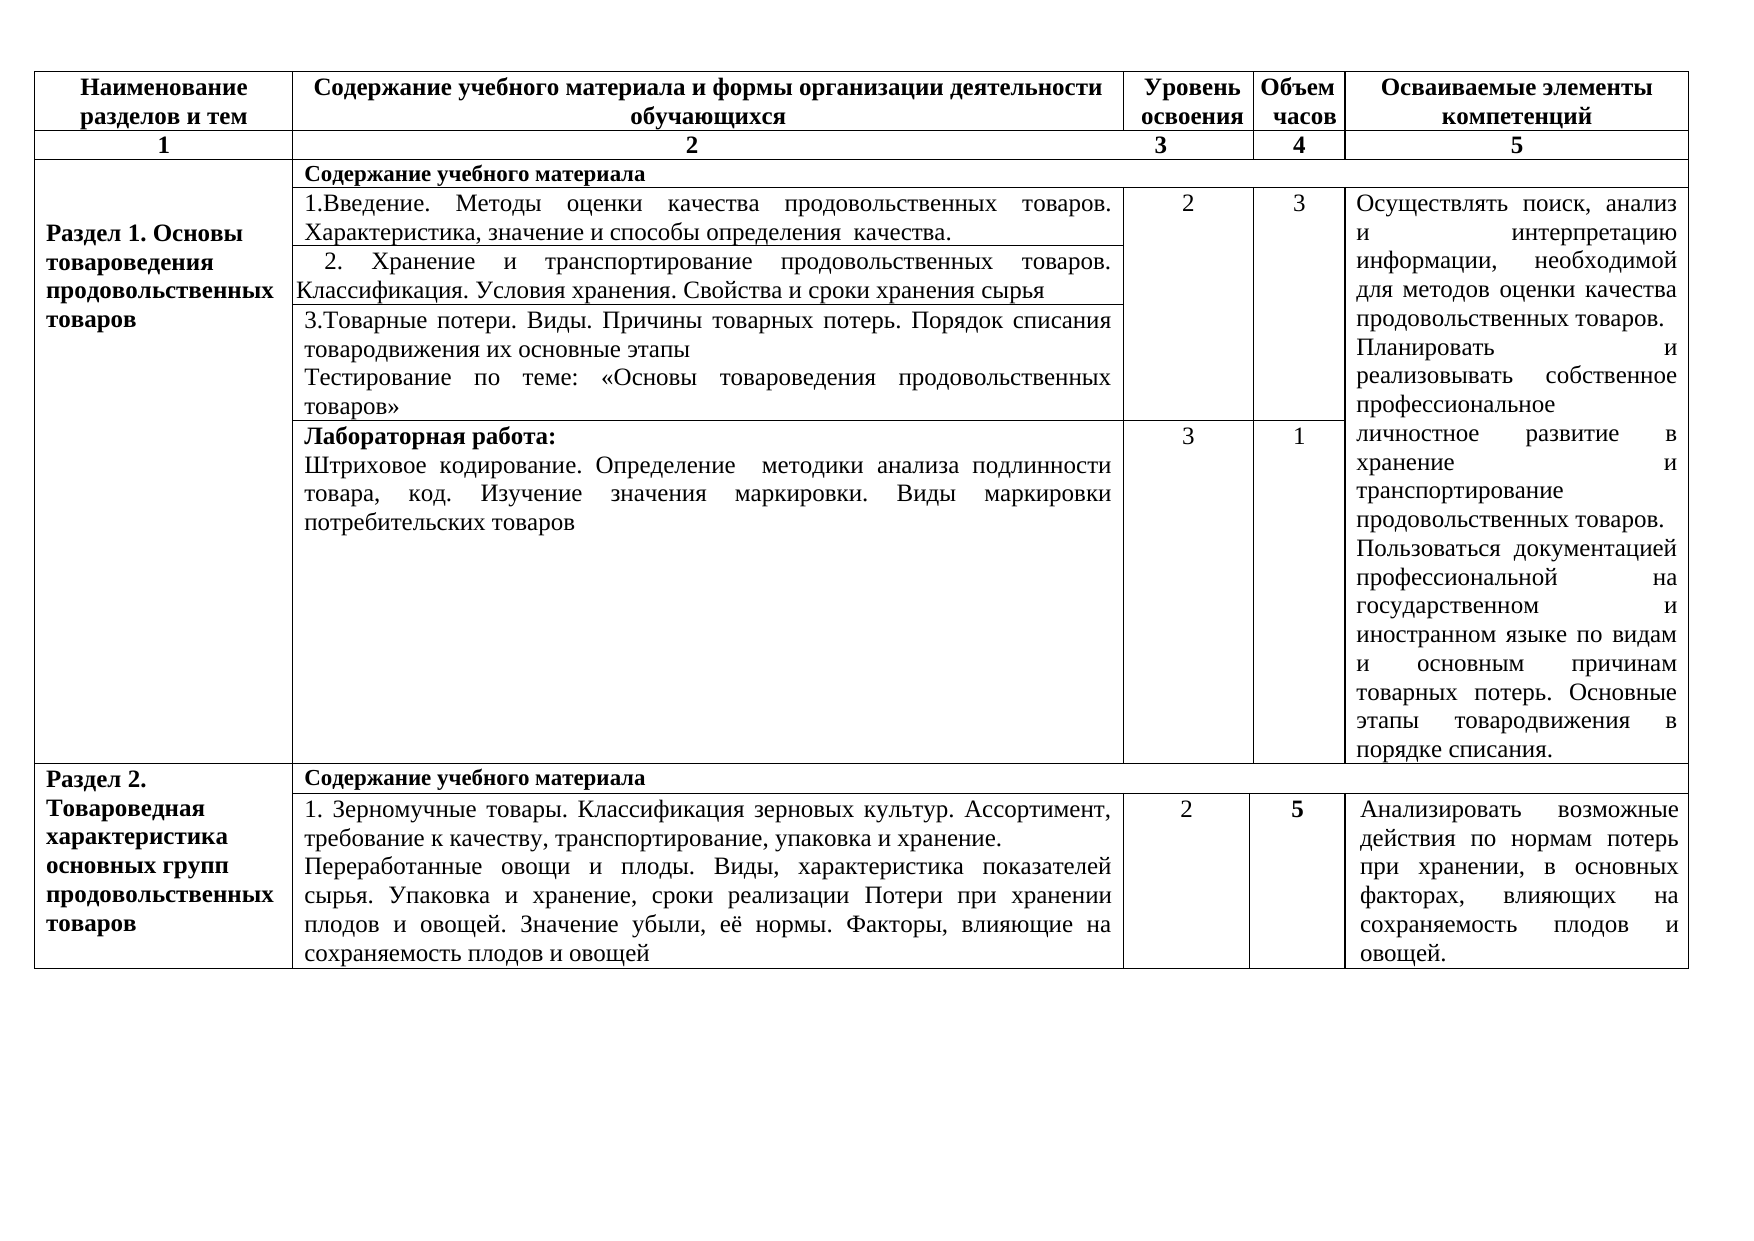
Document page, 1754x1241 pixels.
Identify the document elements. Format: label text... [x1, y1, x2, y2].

table_cell 1 [35, 131, 292, 159]
table_cell 5 [1346, 131, 1688, 159]
table_cell Содержание учебного материала [293, 160, 1688, 187]
table_cell 2 [1124, 188, 1253, 420]
table_cell Раздел 2. Товароведная характеристика основных групп продовольственных товаров [35, 764, 292, 967]
table_header Осваиваемые элементы компетенций [1346, 72, 1688, 129]
table_header Уровень освоения [1124, 72, 1253, 129]
table_cell 5 [1250, 794, 1344, 967]
table_cell 3 [1254, 188, 1344, 420]
table_cell Лабораторная работа: Штриховое кодирование. Определение методики анализа подлинности товара, код. Изучение значения маркировки. Виды маркировки потребительских товаров [293, 421, 1123, 763]
table_header Содержание учебного материала и формы организации деятельности обучающихся [293, 72, 1123, 129]
table_cell 1 [1254, 421, 1344, 763]
table_cell 2. Хранение и транспортирование продовольственных товаров. Классификация. Условия хранения. Свойства и сроки хранения сырья [293, 246, 1123, 304]
table_cell Осуществлять поиск, анализ и интерпретацию информации, необходимой для методов оценки качества продовольственных товаров. Планировать и реализовывать собственное профессиональное личностное развитие в хранение и транспортирование продовольственных товаров. Пользоваться документацией профессиональной на государственном и иностранном языке по видам и основным причинам товарных потерь. Основные этапы товародвижения в порядке списания. [1346, 188, 1688, 763]
table_header Наименование разделов и тем [35, 72, 292, 129]
table_cell 2 3 [293, 131, 1253, 159]
table_cell 4 [1254, 131, 1344, 159]
table_cell 1.Введение. Методы оценки качества продовольственных товаров. Характеристика, значение и способы определения качества. [293, 188, 1123, 245]
table_cell 1. Зерномучные товары. Классификация зерновых культур. Ассортимент, требование к качеству, транспортирование, упаковка и хранение. Переработанные овощи и плоды. Виды, характеристика показателей сырья. Упаковка и хранение, сроки реализации Потери при хранении плодов и овощей. Значение убыли, её нормы. Факторы, влияющие на сохраняемость плодов и овощей [293, 794, 1123, 967]
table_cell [1346, 794, 1688, 967]
table_cell Содержание учебного материала [293, 764, 1688, 793]
table_header Объем часов [1254, 72, 1344, 129]
table_cell 2 [1124, 794, 1249, 967]
table_cell 3.Товарные потери. Виды. Причины товарных потерь. Порядок списания товародвижения их основные этапы Тестирование по теме: «Основы товароведения продовольственных товаров» [293, 305, 1123, 420]
table_cell 3 [1124, 421, 1253, 763]
table_cell Раздел 1. Основы товароведения продовольственных товаров [35, 160, 292, 763]
